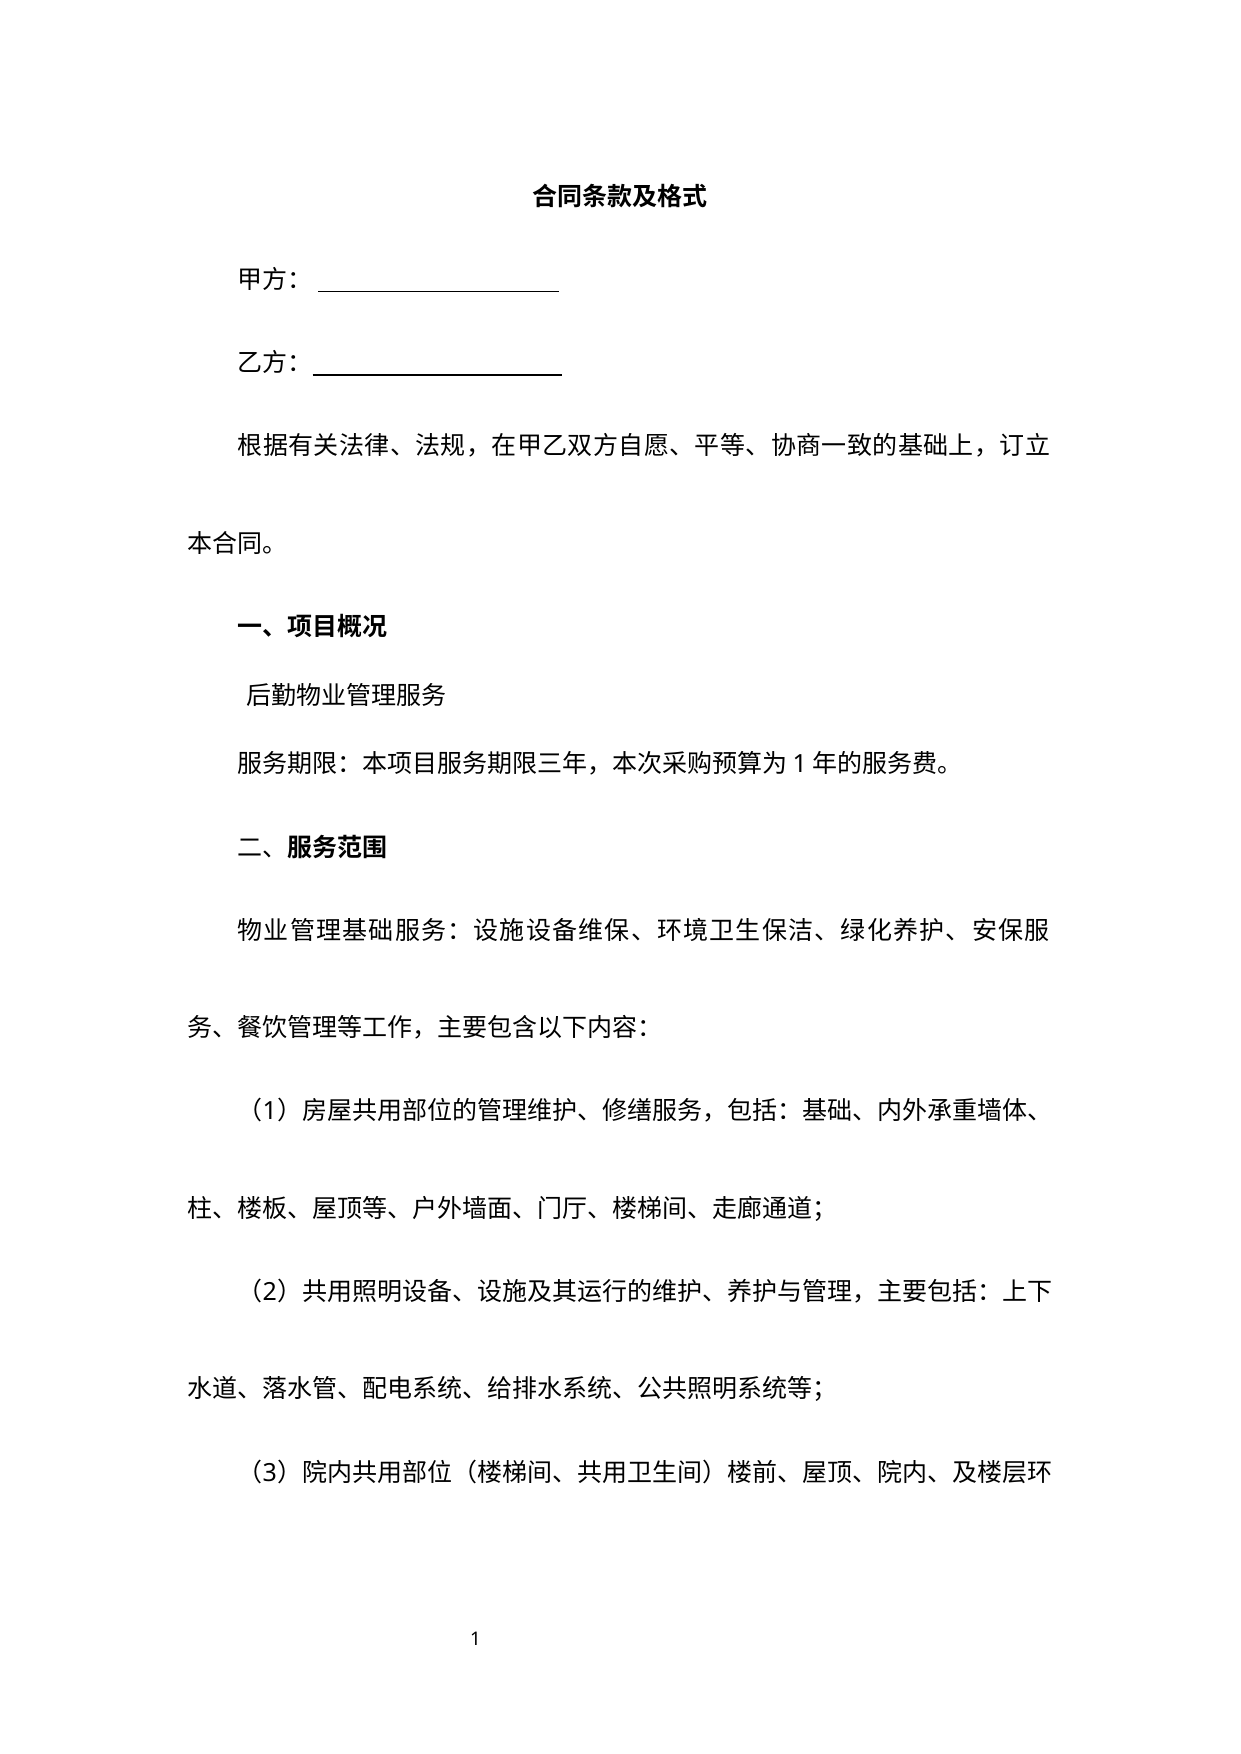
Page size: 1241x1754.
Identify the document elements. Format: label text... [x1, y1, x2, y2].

subtitle 合同条款及格式 [187, 162, 1053, 227]
text 甲方： [187, 245, 1053, 310]
text 二、服务范围 [187, 813, 1053, 878]
text 乙方： [187, 328, 1053, 393]
text 后勤物业管理服务 [187, 675, 1053, 711]
text 服务期限：本项目服务期限三年，本次采购预算为1年的服务费。 [187, 729, 1053, 794]
text 物业管理基础服务：设施设备维保、环境卫生保洁、绿化养护、安保服务、餐饮管理等工作，主要包含以下内容： [187, 896, 1053, 1058]
text 根据有关法律、法规，在甲乙双方自愿、平等、协商一致的基础上，订立本合同。 [187, 411, 1053, 574]
text （1）房屋共用部位的管理维护、修缮服务，包括：基础、内外承重墙体、柱、楼板、屋顶等、户外墙面、门厅、楼梯间、走廊通道； [187, 1076, 1053, 1239]
text （2）共用照明设备、设施及其运行的维护、养护与管理，主要包括：上下水道、落水管、配电系统、给排水系统、公共照明系统等； [187, 1257, 1053, 1419]
text 一、项目概况 [187, 592, 1053, 657]
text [187, 1438, 1053, 1503]
